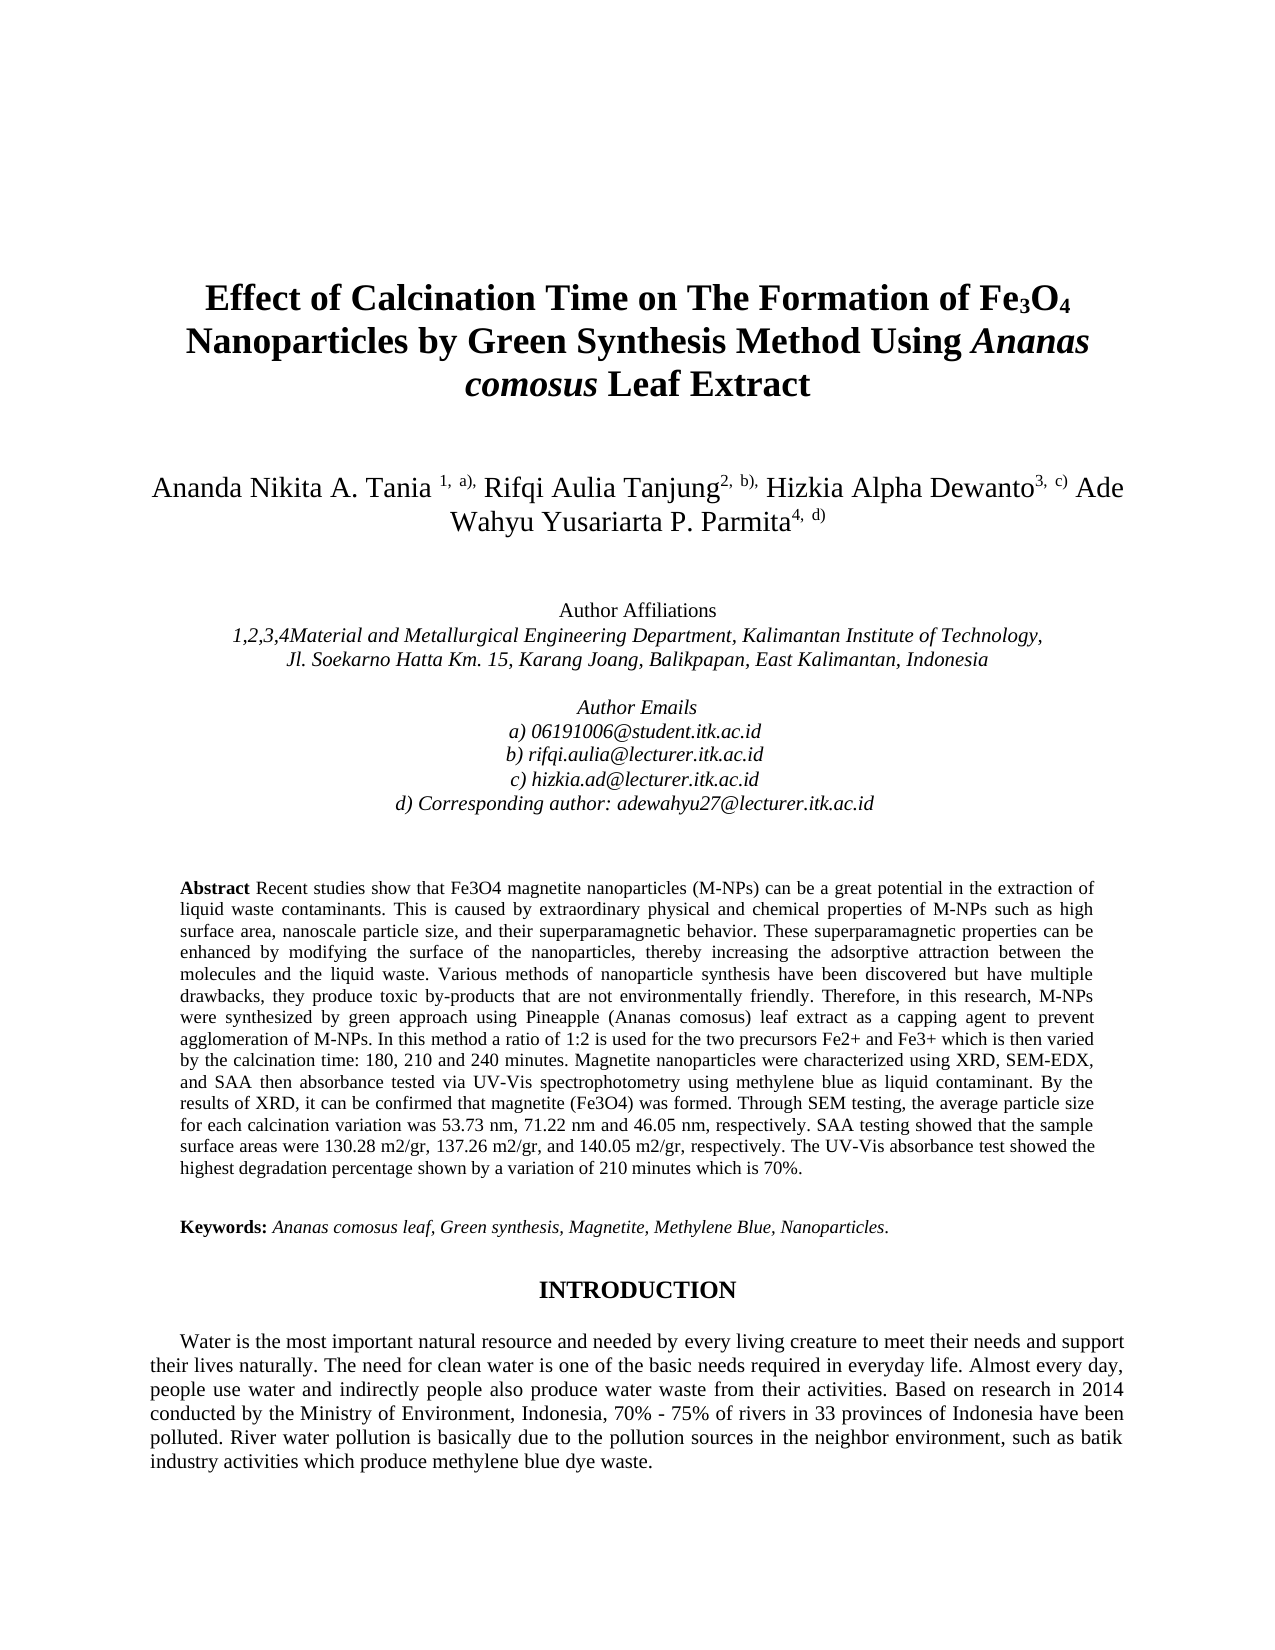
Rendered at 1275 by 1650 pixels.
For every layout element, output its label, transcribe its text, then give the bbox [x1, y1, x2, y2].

title Effect of Calcination Time on The Formation of Fe3O4 Nanoparticles by Green Synthesis Method Using Ananas comosus Leaf Extract [185, 275, 1090, 404]
subtitle INTRODUCTION [146, 1275, 1129, 1304]
list rifqi.aulia@lecturer.itk.ac.id [506, 743, 1162, 767]
text Water is the most important natural resource and needed by every living creature to meet their needs and support their lives naturally. The need for clean water is one of the basic needs required in everyday life. Almost every day, people use water and indirectly people also produce water waste from their activities. Based on research in 2014 conducted by the Ministry of Environment, Indonesia, 70% - 75% of rivers in 33 provinces of Indonesia have been polluted. River water pollution is basically due to the pollution sources in the neighbor environment, such as batik industry activities which produce methylene blue dye waste. [150, 1329, 1125, 1473]
text Abstract Recent studies show that Fe3O4 magnetite nanoparticles (M-NPs) can be a great potential in the extraction of liquid waste contaminants. This is caused by extraordinary physical and chemical properties of M-NPs such as high surface area, nanoscale particle size, and their superparamagnetic behavior. These superparamagnetic properties can be enhanced by modifying the surface of the nanoparticles, thereby increasing the adsorptive attraction between the molecules and the liquid waste. Various methods of nanoparticle synthesis have been discovered but have multiple drawbacks, they produce toxic by-products that are not environmentally friendly. Therefore, in this research, M-NPs were synthesized by green approach using Pineapple (Ananas comosus) leaf extract as a capping agent to prevent agglomeration of M-NPs. In this method a ratio of 1:2 is used for the two precursors Fe2+ and Fe3+ which is then varied by the calcination time: 180, 210 and 240 minutes. Magnetite nanoparticles were characterized using XRD, SEM-EDX, and SAA then absorbance tested via UV-Vis spectrophotometry using methylene blue as liquid contaminant. By the results of XRD, it can be confirmed that magnetite (Fe3O4) was formed. Through SEM testing, the average particle size for each calcination variation was 53.73 nm, 71.22 nm and 46.05 nm, respectively. SAA testing showed that the sample surface areas were 130.28 m2/gr, 137.26 m2/gr, and 140.05 m2/gr, respectively. The UV-Vis absorbance test showed the highest degradation percentage shown by a variation of 210 minutes which is 70%. [180, 877, 1096, 1178]
text Author Affiliations [146, 598, 1129, 622]
list Corresponding author: adewahyu27@lecturer.itk.ac.id [395, 791, 1162, 815]
list 06191006@student.itk.ac.id [508, 719, 1162, 743]
text Author Emails [577, 695, 1162, 719]
list hizkia.ad@lecturer.itk.ac.id [510, 767, 1162, 791]
text Keywords: Ananas comosus leaf, Green synthesis, Magnetite, Methylene Blue, Nanoparticles. [180, 1216, 1162, 1237]
text 1,2,3,4Material and Metallurgical Engineering Department, Kalimantan Institute of Technology, Jl. Soekarno Hatta Km. 15, Karang Joang, Balikpapan, East Kalimantan, Indonesia [226, 623, 1049, 671]
text Ananda Nikita A. Tania 1, a), Rifqi Aulia Tanjung2, b), Hizkia Alpha Dewanto3, c) Ade Wahyu Yusariarta P. Parmita4, d) [146, 471, 1129, 538]
